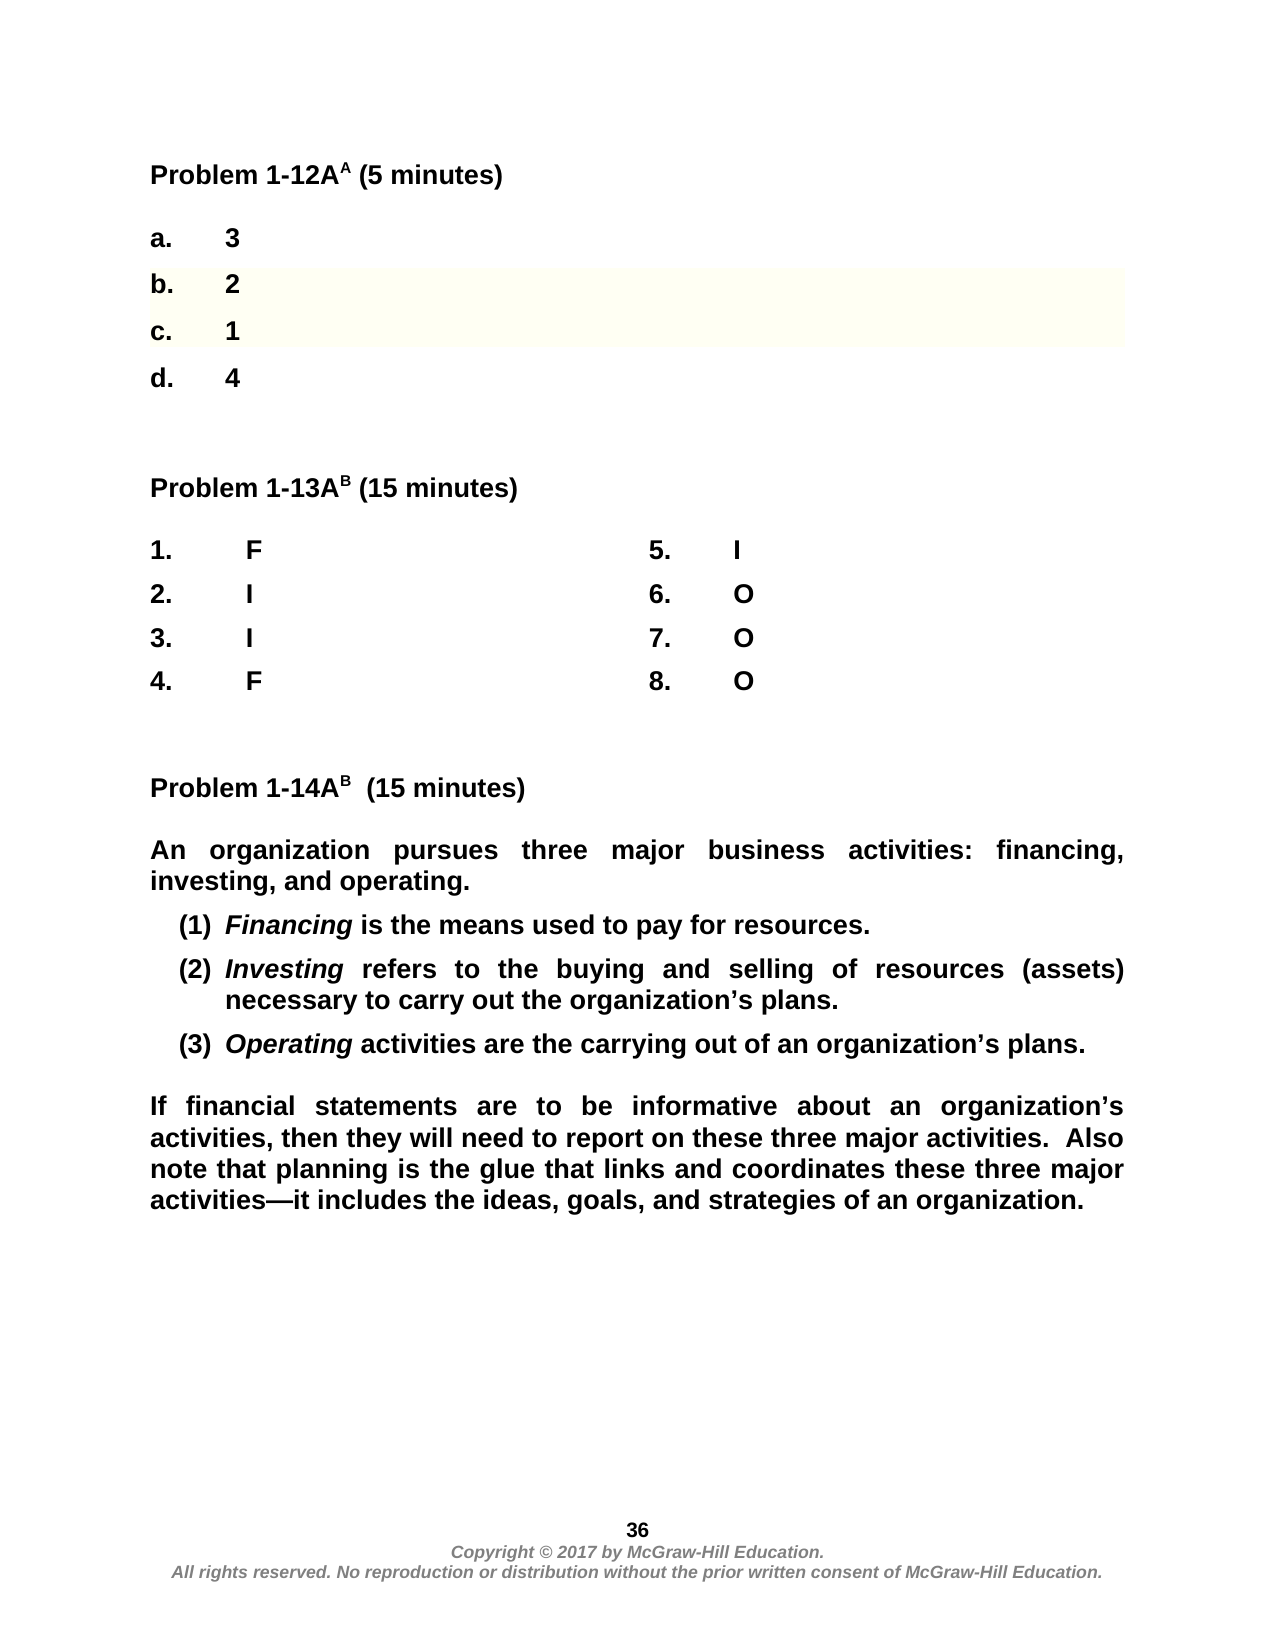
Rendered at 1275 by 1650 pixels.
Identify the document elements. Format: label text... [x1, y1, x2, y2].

text An organization pursues three major business activities: financing, investing, and operating. [150, 834, 1125, 897]
text Problem 1-12AA (5 minutes) [150, 159, 1125, 190]
text Problem 1-14AB (15 minutes) [150, 772, 1125, 803]
text If financial statements are to be informative about an organization’s activities, then they will need to report on these three major activities. Also note that planning is the glue that links and coordinates these three major activities—it includes the ideas, goals, and strategies of an organization. [150, 1090, 1125, 1215]
text d. 4 [150, 362, 1125, 393]
list Investing refers to the buying and selling of resources (assets) necessary to carry out the organization’s plans. [178, 953, 1125, 1015]
text a. 3 [150, 222, 1125, 253]
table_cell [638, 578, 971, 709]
text c. 1 [150, 315, 1125, 347]
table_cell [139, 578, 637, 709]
list Operating activities are the carrying out of an organization’s plans. [178, 1028, 1125, 1059]
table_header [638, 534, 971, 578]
text Problem 1-13AB (15 minutes) [150, 472, 1125, 503]
list Financing is the means used to pay for resources. [178, 909, 1125, 940]
text b. 2 [150, 268, 1125, 300]
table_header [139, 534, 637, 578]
